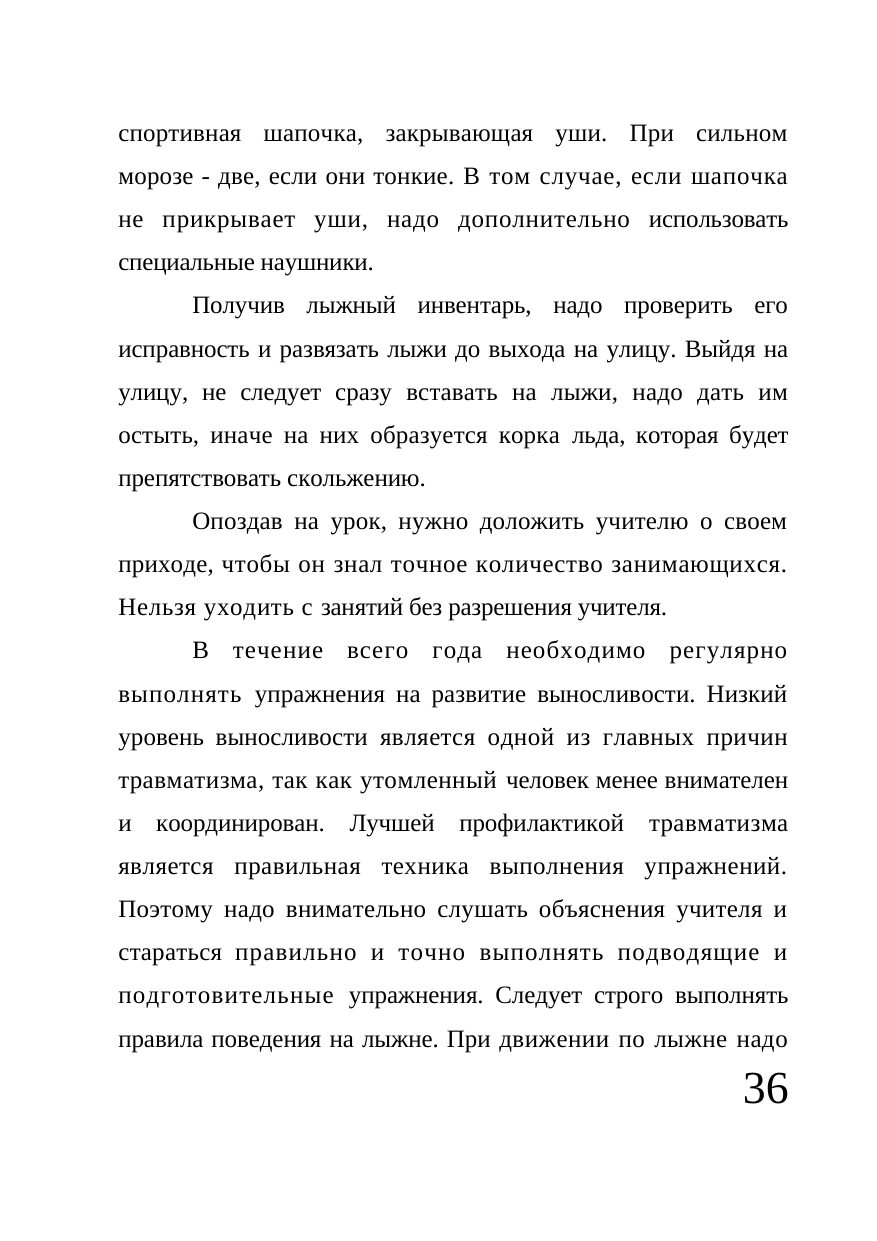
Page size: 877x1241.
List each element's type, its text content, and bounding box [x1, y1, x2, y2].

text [118, 118, 788, 276]
text Опоздав на урок, нужно доложить учителю о своем приходе, чтобы он знал точное количество занимающихся. Нельзя уходить с занятий без разрешения учителя. [118, 506, 788, 621]
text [118, 636, 788, 1052]
text Получив лыжный инвентарь, надо проверить его исправность и развязать лыжи до выхода на улицу. Выйдя на улицу, не следует сразу вставать на лыжи, надо дать им остыть, иначе на них образуется корка льда, которая будет препятствовать скольжению. [118, 291, 788, 492]
